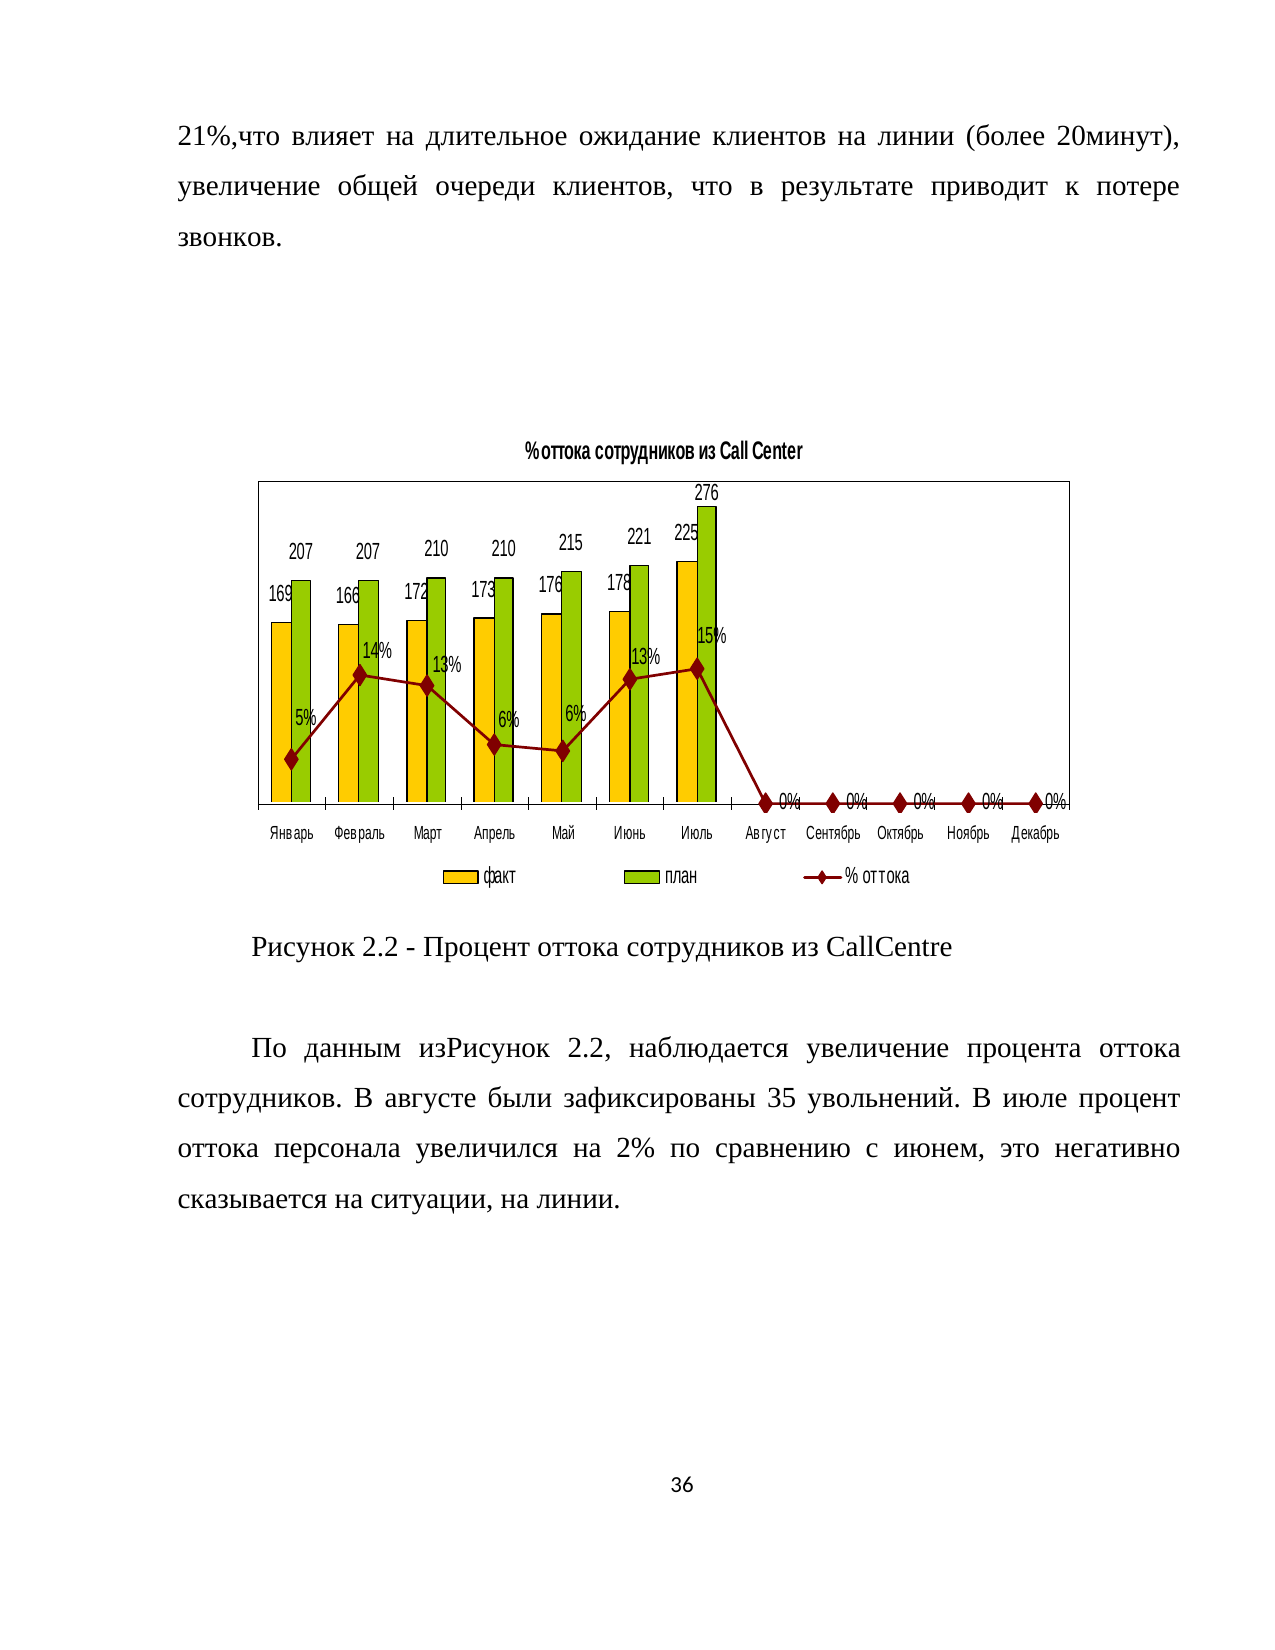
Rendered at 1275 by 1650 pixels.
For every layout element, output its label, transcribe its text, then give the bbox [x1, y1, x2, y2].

text По данным изРисунок 2.2, наблюдается увеличение процента оттока сотрудников. В августе были зафиксированы 35 увольнений. В июле процент оттока персонала увеличился на 2% по сравнению с июнем, это негативно сказывается на ситуации, на линии. [177, 1030, 1181, 1214]
text Рисунок 2.2 - Процент оттока сотрудников из CallCentre [177, 929, 1181, 963]
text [177, 118, 1181, 252]
